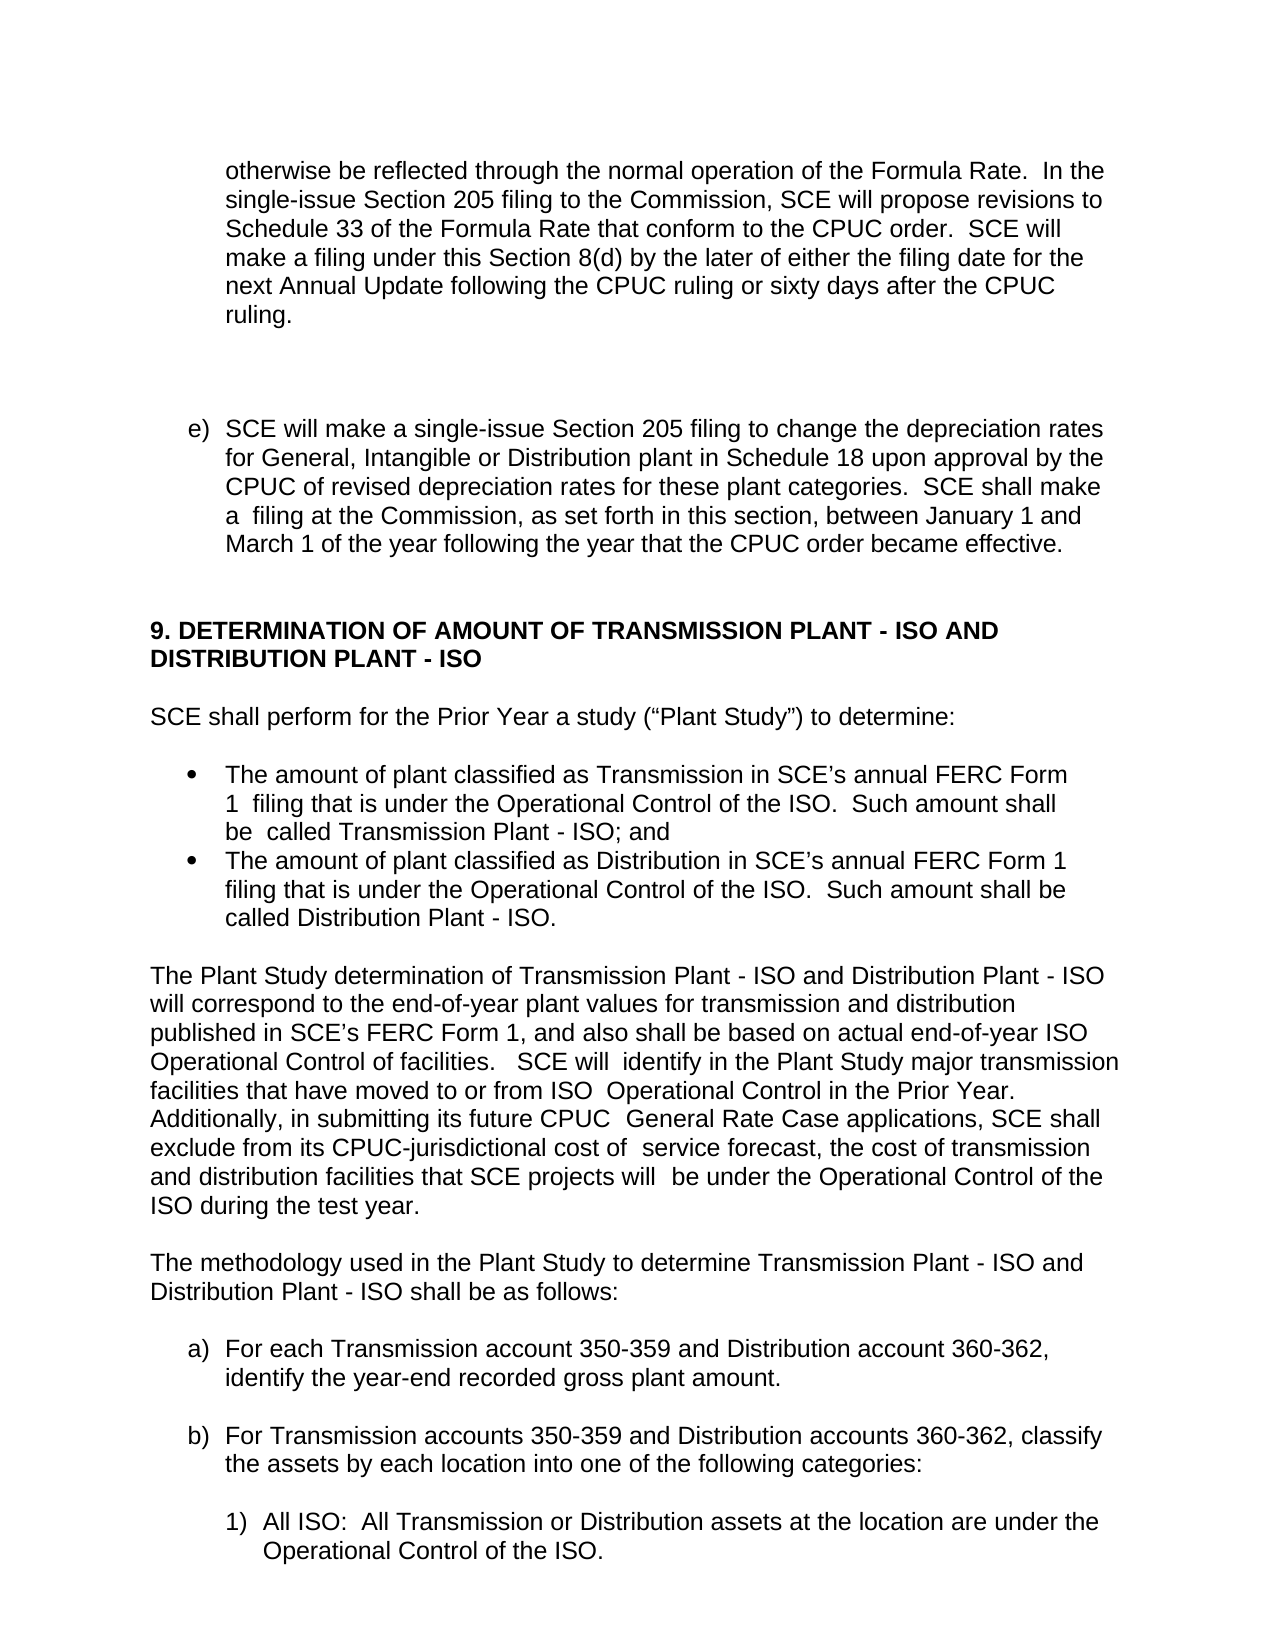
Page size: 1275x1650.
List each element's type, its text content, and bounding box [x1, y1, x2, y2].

text SCE shall perform for the Prior Year a study (“Plant Study”) to determine: [150, 702, 1133, 731]
text The Plant Study determination of Transmission Plant - ISO and Distribution Plant - ISO will correspond to the end-of-year plant values for transmission and distribution published in SCE’s FERC Form 1, and also shall be based on actual end-of-year ISO Operational Control of facilities. SCE will identify in the Plant Study major transmission facilities that have moved to or from ISO Operational Control in the Prior Year. Additionally, in submitting its future CPUC General Rate Case applications, SCE shall exclude from its CPUC-jurisdictional cost of service forecast, the cost of transmission and distribution facilities that SCE projects will be under the Operational Control of the ISO during the test year. [150, 961, 1119, 1219]
list The amount of plant classified as Transmission in SCE’s annual FERC Form 1 filing that is under the Operational Control of the ISO. Such amount shall be called Transmission Plant - ISO; and [187, 760, 1087, 846]
list SCE will make a single-issue Section 205 filing to change the depreciation rates for General, Intangible or Distribution plant in Schedule 18 upon approval by the CPUC of revised depreciation rates for these plant categories. SCE shall make a filing at the Commission, as set forth in this section, between January 1 and March 1 of the year following the year that the CPUC order became effective. [188, 414, 1120, 558]
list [188, 156, 1115, 329]
list For each Transmission account 350-359 and Distribution account 360-362, identify the year-end recorded gross plant amount. [187, 1334, 1052, 1392]
list For Transmission accounts 350-359 and Distribution accounts 360-362, classify the assets by each location into one of the following categories: [187, 1421, 1104, 1478]
list All ISO: All Transmission or Distribution assets at the location are under the Operational Control of the ISO. [225, 1507, 1100, 1564]
list The amount of plant classified as Distribution in SCE’s annual FERC Form 1 filing that is under the Operational Control of the ISO. Such amount shall be called Distribution Plant - ISO. [187, 846, 1067, 932]
text The methodology used in the Plant Study to determine Transmission Plant - ISO and Distribution Plant - ISO shall be as follows: [150, 1248, 1116, 1306]
subtitle DETERMINATION OF AMOUNT OF TRANSMISSION PLANT - ISO AND DISTRIBUTION PLANT - ISO [150, 616, 999, 673]
